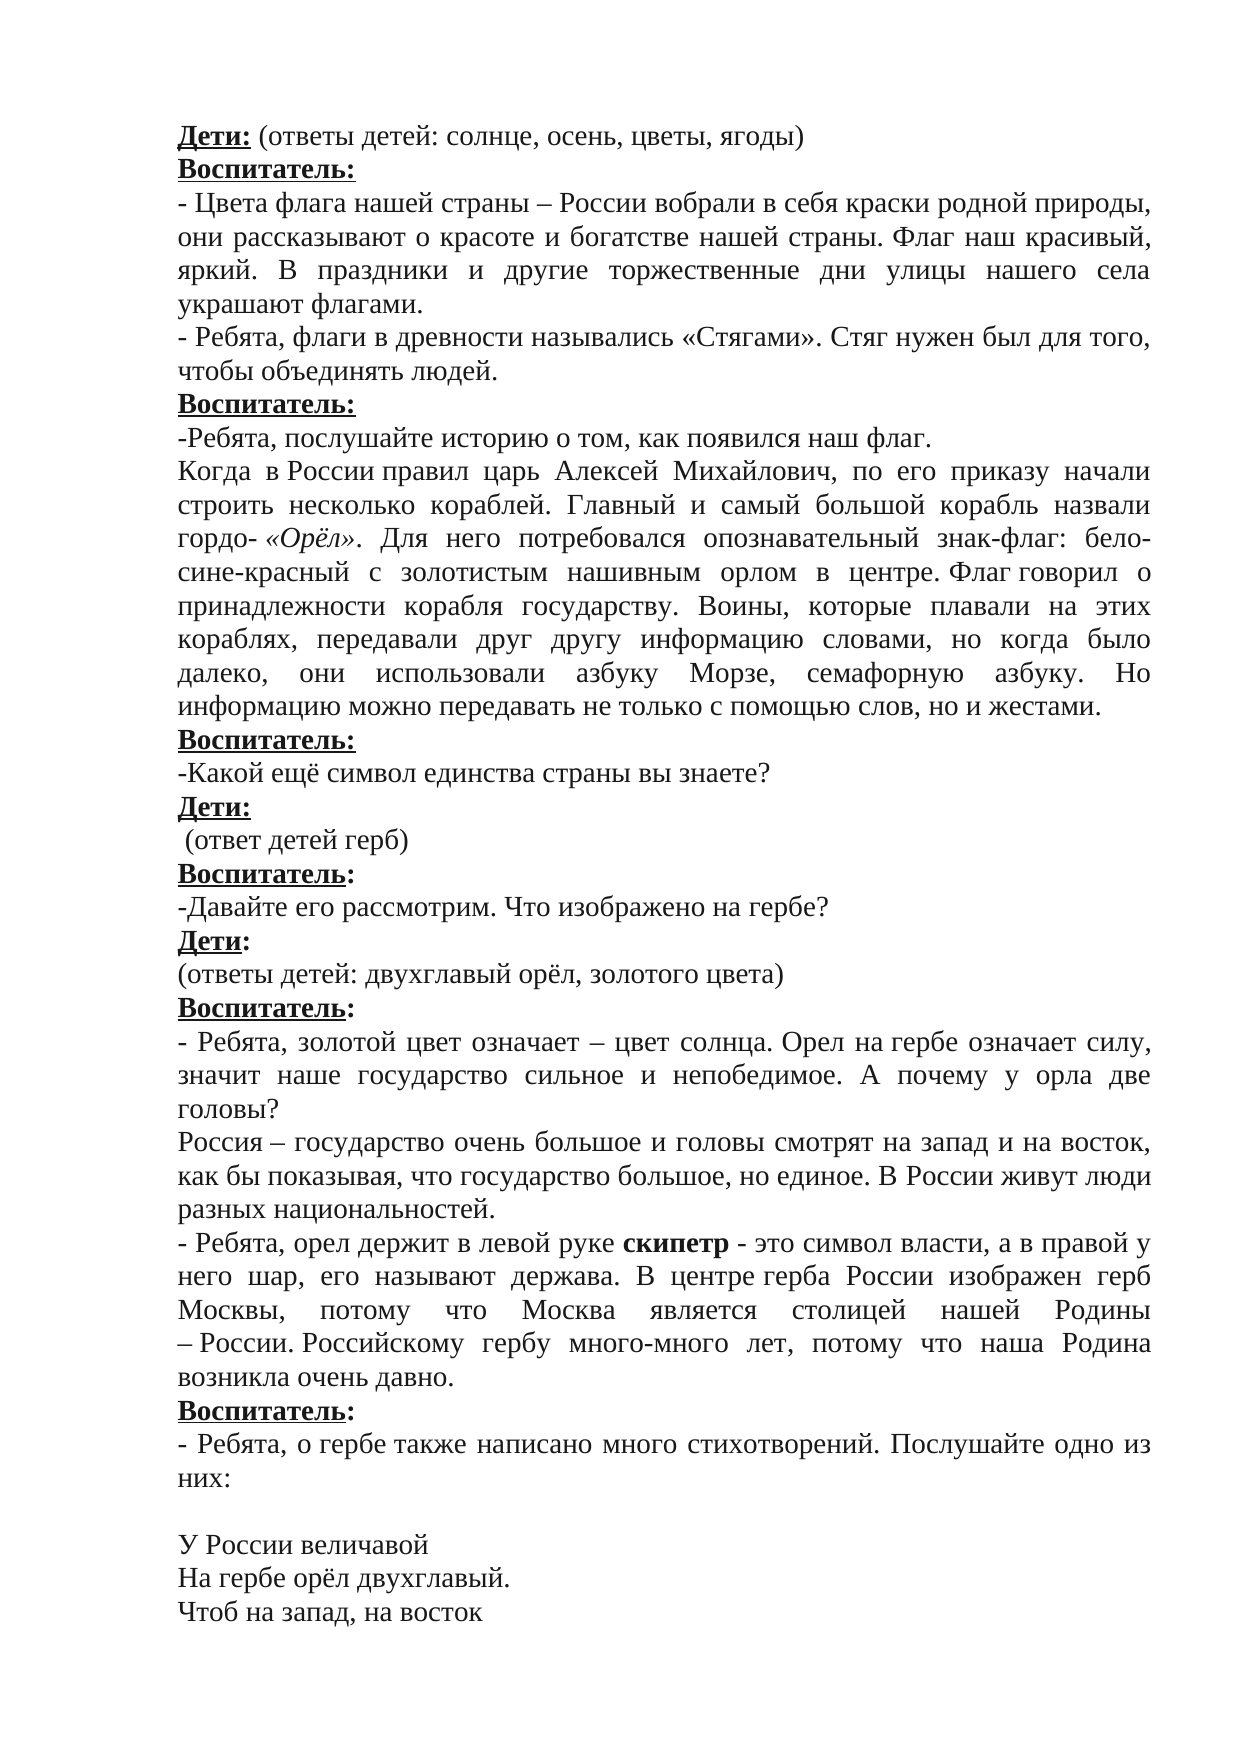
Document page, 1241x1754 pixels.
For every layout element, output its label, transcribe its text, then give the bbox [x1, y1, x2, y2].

text Воспитатель: [177, 722, 1152, 755]
text Дети: [177, 923, 1152, 957]
text Воспитатель: [177, 1393, 1152, 1426]
text У России величавой [177, 1527, 1152, 1560]
text Воспитатель: [177, 386, 1152, 420]
text Воспитатель: [177, 856, 1152, 889]
text - Ребята, о гербе также написано много стихотворений. Послушайте одно из них: [177, 1426, 1152, 1493]
text Воспитатель: [177, 990, 1152, 1024]
text Чтоб на запад, на восток [177, 1594, 1152, 1627]
text - Ребята, флаги в древности назывались «Стягами». Стяг нужен был для того, чтобы объединять людей. [177, 319, 1152, 386]
text - Цвета флага нашей страны – России вобрали в себя краски родной природы, они рассказывают о красоте и богатстве нашей страны. Флаг наш красивый, яркий. В праздники и другие торжественные дни улицы нашего села украшают флагами. [177, 185, 1152, 319]
text (ответы детей: двухглавый орёл, золотого цвета) [177, 957, 1152, 990]
text -Какой ещё символ единства страны вы знаете? [177, 755, 1152, 789]
text - Ребята, золотой цвет означает – цвет солнца. Орел на гербе означает силу, значит наше государство сильное и непобедимое. А почему у орла две головы? [177, 1024, 1152, 1124]
text Воспитатель: [177, 152, 1152, 185]
text Когда в России правил царь Алексей Михайлович, по его приказу начали строить несколько кораблей. Главный и самый большой корабль назвали гордо- «Орёл». Для него потребовался опознавательный знак-флаг: бело-сине-красный с золотистым нашивным орлом в центре. Флаг говорил о принадлежности корабля государству. Воины, которые плавали на этих кораблях, передавали друг другу информацию словами, но когда было далеко, они использовали азбуку Морзе, семафорную азбуку. Но информацию можно передавать не только с помощью слов, но и жестами. [177, 453, 1152, 722]
text - Ребята, орел держит в левой руке скипетр - это символ власти, а в правой у него шар, его называют держава. В центре герба России изображен герб Москвы, потому что Москва является столицей нашей Родины – России. Российскому гербу много-много лет, потому что наша Родина возникла очень давно. [177, 1225, 1152, 1393]
text -Давайте его рассмотрим. Что изображено на гербе? [177, 889, 1152, 923]
text -Ребята, послушайте историю о том, как появился наш флаг. [177, 420, 1152, 453]
text Россия – государство очень большое и головы смотрят на запад и на восток, как бы показывая, что государство большое, но единое. В России живут люди разных национальностей. [177, 1124, 1152, 1225]
text (ответ детей герб) [177, 822, 1152, 856]
text Дети: [177, 789, 1152, 822]
text Дети: (ответы детей: солнце, осень, цветы, ягоды) [177, 118, 1152, 152]
text На гербе орёл двухглавый. [177, 1560, 1152, 1594]
